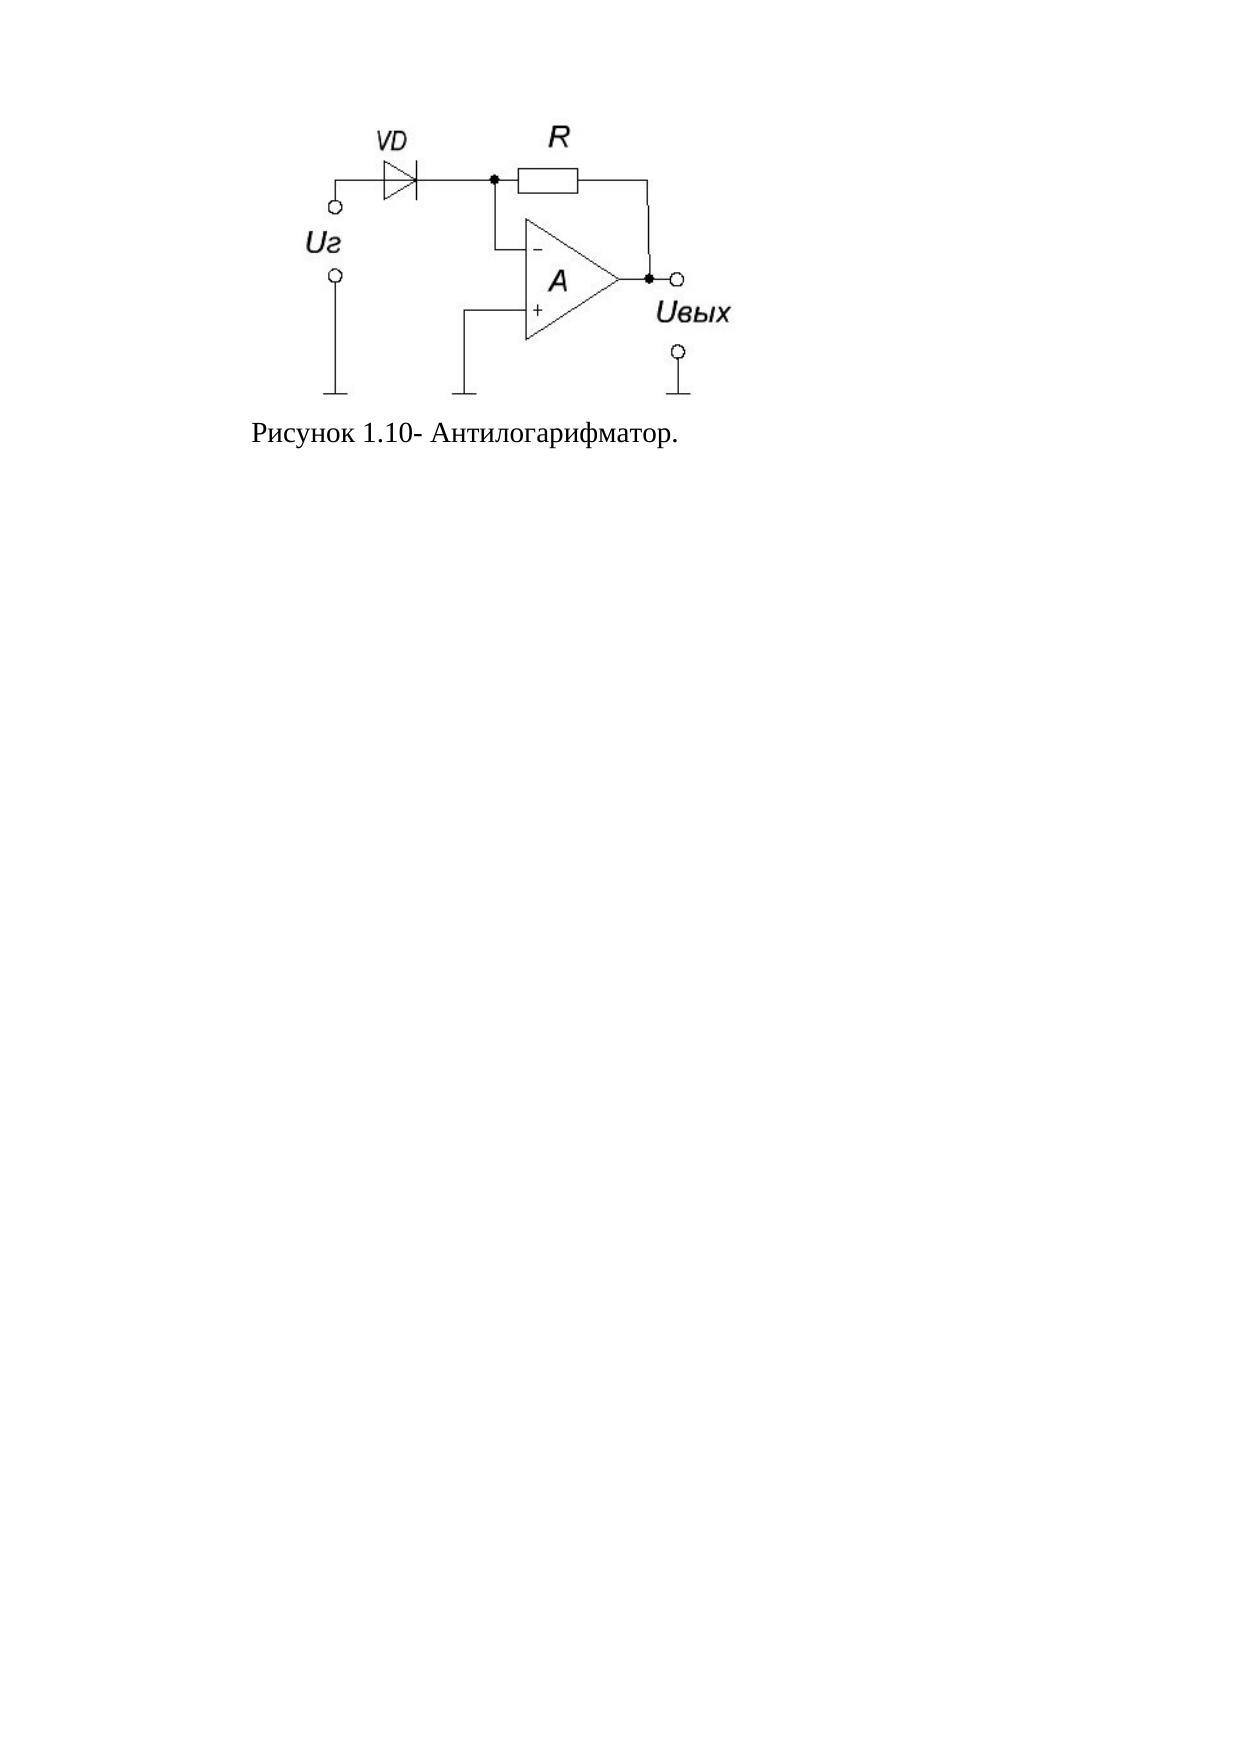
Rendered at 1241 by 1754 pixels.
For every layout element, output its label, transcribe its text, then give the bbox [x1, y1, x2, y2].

picture [251, 118, 737, 401]
text Рисунок 1.10- Антилогарифматор. [177, 415, 1152, 449]
